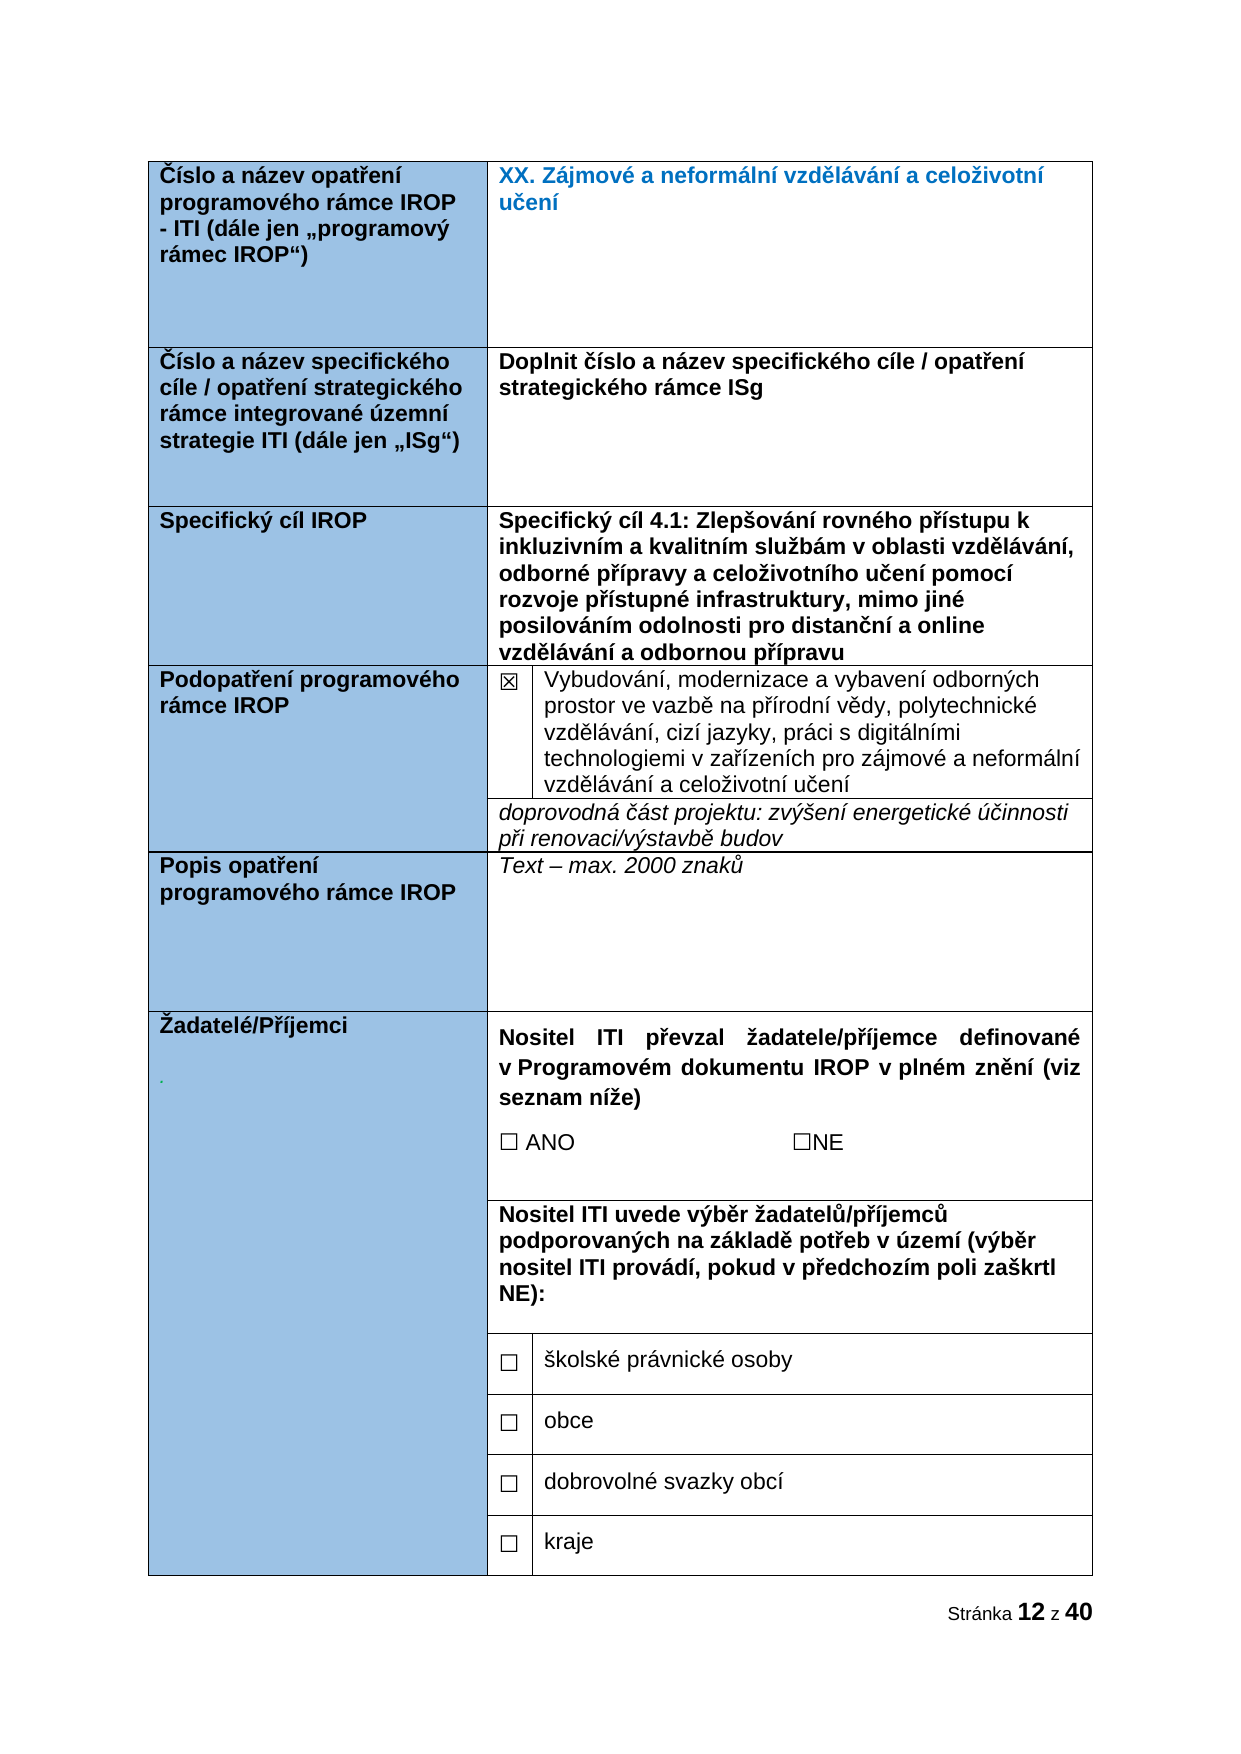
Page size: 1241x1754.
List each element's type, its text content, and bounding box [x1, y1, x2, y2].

table_cell doprovodná část projektu: zvýšení energetické účinnosti při renovaci/výstavbě budov [488, 799, 1092, 851]
table_cell Vybudování, modernizace a vybavení odborných prostor ve vazbě na přírodní vědy, polytechnické vzdělávání, cizí jazyky, práci s digitálními technologiemi v zařízeních pro zájmové a neformální vzdělávání a celoživotní učení [533, 666, 1092, 798]
table_cell Doplnit číslo a název specifického cíle / opatření strategického rámce ISg [488, 348, 1092, 506]
table_cell obce [533, 1395, 1092, 1454]
table_cell Specifický cíl IROP [149, 507, 487, 665]
table_cell školské právnické osoby [533, 1334, 1092, 1393]
table_cell Číslo a název specifického cíle / opatření strategického rámce integrované územní strategie ITI (dále jen „ISg“) [149, 348, 487, 506]
table_cell Nositel ITI převzal žadatele/příjemce definované v Programovém dokumentu IROP v plném znění (viz seznam níže) ANO NE [488, 1012, 1092, 1200]
table_cell Žadatelé/Příjemci . [149, 1012, 487, 1575]
table_cell kraje [533, 1516, 1092, 1575]
table_header Číslo a název opatření programového rámce IROP - ITI (dále jen „programový rámec IROP“) [149, 162, 487, 347]
table_cell Nositel ITI uvede výběr žadatelů/příjemců podporovaných na základě potřeb v území (výběr nositel ITI provádí, pokud v předchozím poli zaškrtl NE): [488, 1201, 1092, 1333]
table_cell Podopatření programového rámce IROP [149, 666, 487, 851]
table_cell Specifický cíl 4.1: Zlepšování rovného přístupu k inkluzivním a kvalitním službám v oblasti vzdělávání, odborné přípravy a celoživotního učení pomocí rozvoje přístupné infrastruktury, mimo jiné posilováním odolnosti pro distanční a online vzdělávání a odbornou přípravu [488, 507, 1092, 665]
table_cell Popis opatření programového rámce IROP [149, 853, 487, 1011]
table_header XX. Zájmové a neformální vzdělávání a celoživotní učení [488, 162, 1092, 347]
table_cell dobrovolné svazky obcí [533, 1455, 1092, 1515]
table_cell Text – max. 2000 znaků [488, 853, 1092, 1011]
